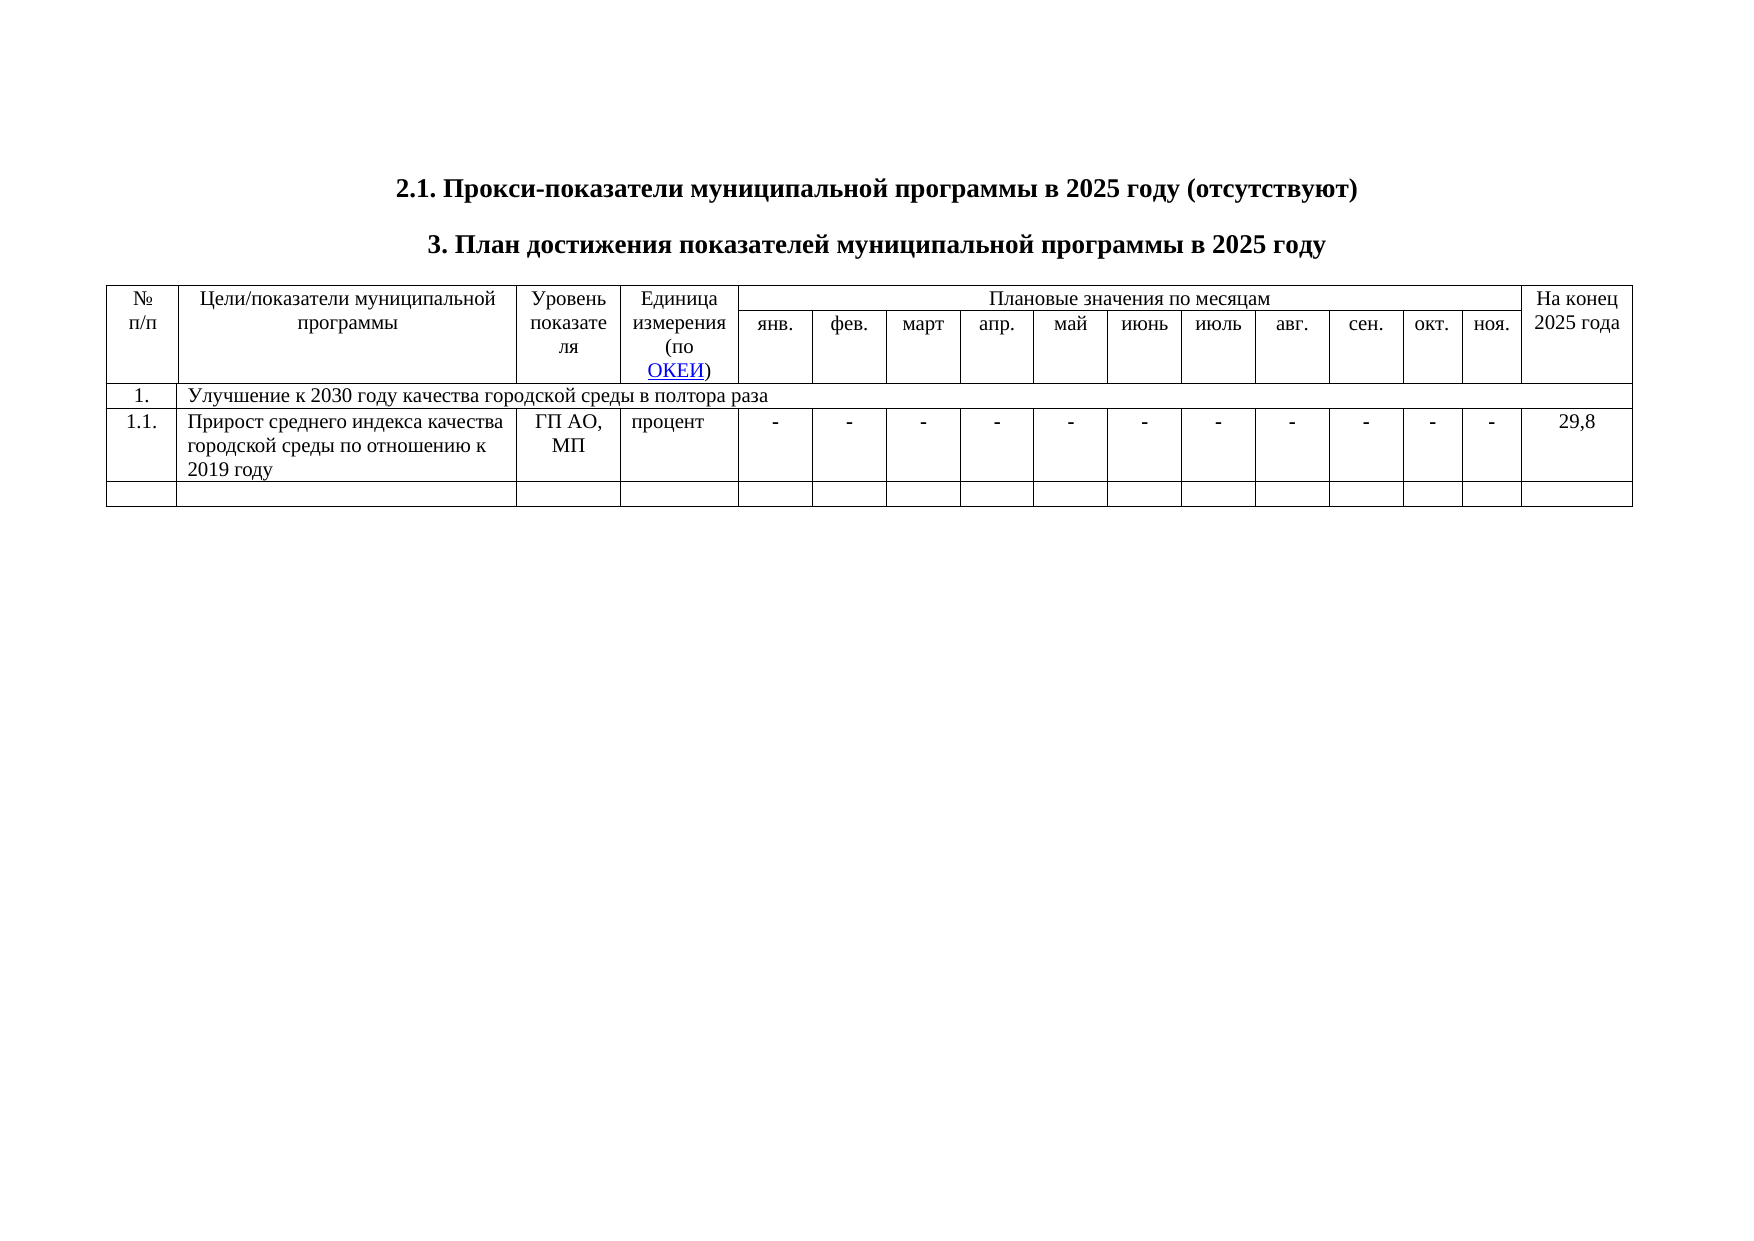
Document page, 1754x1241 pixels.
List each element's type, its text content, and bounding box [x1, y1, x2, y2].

table_cell 29,8 [1522, 409, 1632, 481]
table_cell авг. [1256, 311, 1329, 382]
table_header На конец 2025 года [1522, 286, 1632, 382]
table_header Цели/показатели муниципальной программы [179, 286, 516, 382]
table_cell [517, 482, 620, 506]
table_cell [1034, 482, 1107, 506]
table_cell фев. [813, 311, 886, 382]
table_cell [1522, 482, 1632, 506]
table_cell - [1108, 409, 1181, 481]
text 3. План достижения показателей муниципальной программы в 2025 году [118, 228, 1636, 260]
table_cell - [887, 409, 960, 481]
table_cell ноя. [1463, 311, 1521, 382]
table_cell июль [1182, 311, 1255, 382]
table_cell 1.1. [107, 409, 176, 481]
table_cell март [887, 311, 960, 382]
table_cell июнь [1108, 311, 1181, 382]
table_cell Улучшение к 2030 году качества городской среды в полтора раза [177, 384, 1632, 407]
table_cell [739, 482, 812, 506]
table_cell - [1330, 409, 1403, 481]
table_cell сен. [1330, 311, 1403, 382]
table_cell Прирост среднего индекса качества городской среды по отношению к 2019 году [177, 409, 516, 481]
table_cell - [813, 409, 886, 481]
table_cell ГП АО, МП [517, 409, 620, 481]
table_cell [1330, 482, 1403, 506]
table_cell [1256, 482, 1329, 506]
table_header № п/п [107, 286, 178, 382]
table_cell [1108, 482, 1181, 506]
text 2.1. Прокси-показатели муниципальной программы в 2025 году (отсутствуют) [118, 172, 1636, 203]
table_cell май [1034, 311, 1107, 382]
table_cell [813, 482, 886, 506]
table_cell - [1182, 409, 1255, 481]
table_header Уровень показателя [517, 286, 620, 382]
table_header Плановые значения по месяцам [739, 286, 1521, 310]
table_cell - [1256, 409, 1329, 481]
table_cell [961, 482, 1033, 506]
table_cell [887, 482, 960, 506]
table_cell [1182, 482, 1255, 506]
table_cell - [1463, 409, 1521, 481]
table_cell - [961, 409, 1033, 481]
table_cell процент [621, 409, 738, 481]
table_cell [621, 482, 738, 506]
table_cell окт. [1404, 311, 1462, 382]
table_cell 1. [107, 384, 176, 407]
table_cell [1404, 482, 1462, 506]
table_cell апр. [961, 311, 1033, 382]
table_cell [107, 482, 176, 506]
table_cell - [1034, 409, 1107, 481]
table_cell янв. [739, 311, 812, 382]
table_cell [177, 482, 516, 506]
table_header Единица измерения (по ОКЕИ) [621, 286, 738, 382]
table_cell [1463, 482, 1521, 506]
table_cell - [1404, 409, 1462, 481]
table_cell - [739, 409, 812, 481]
